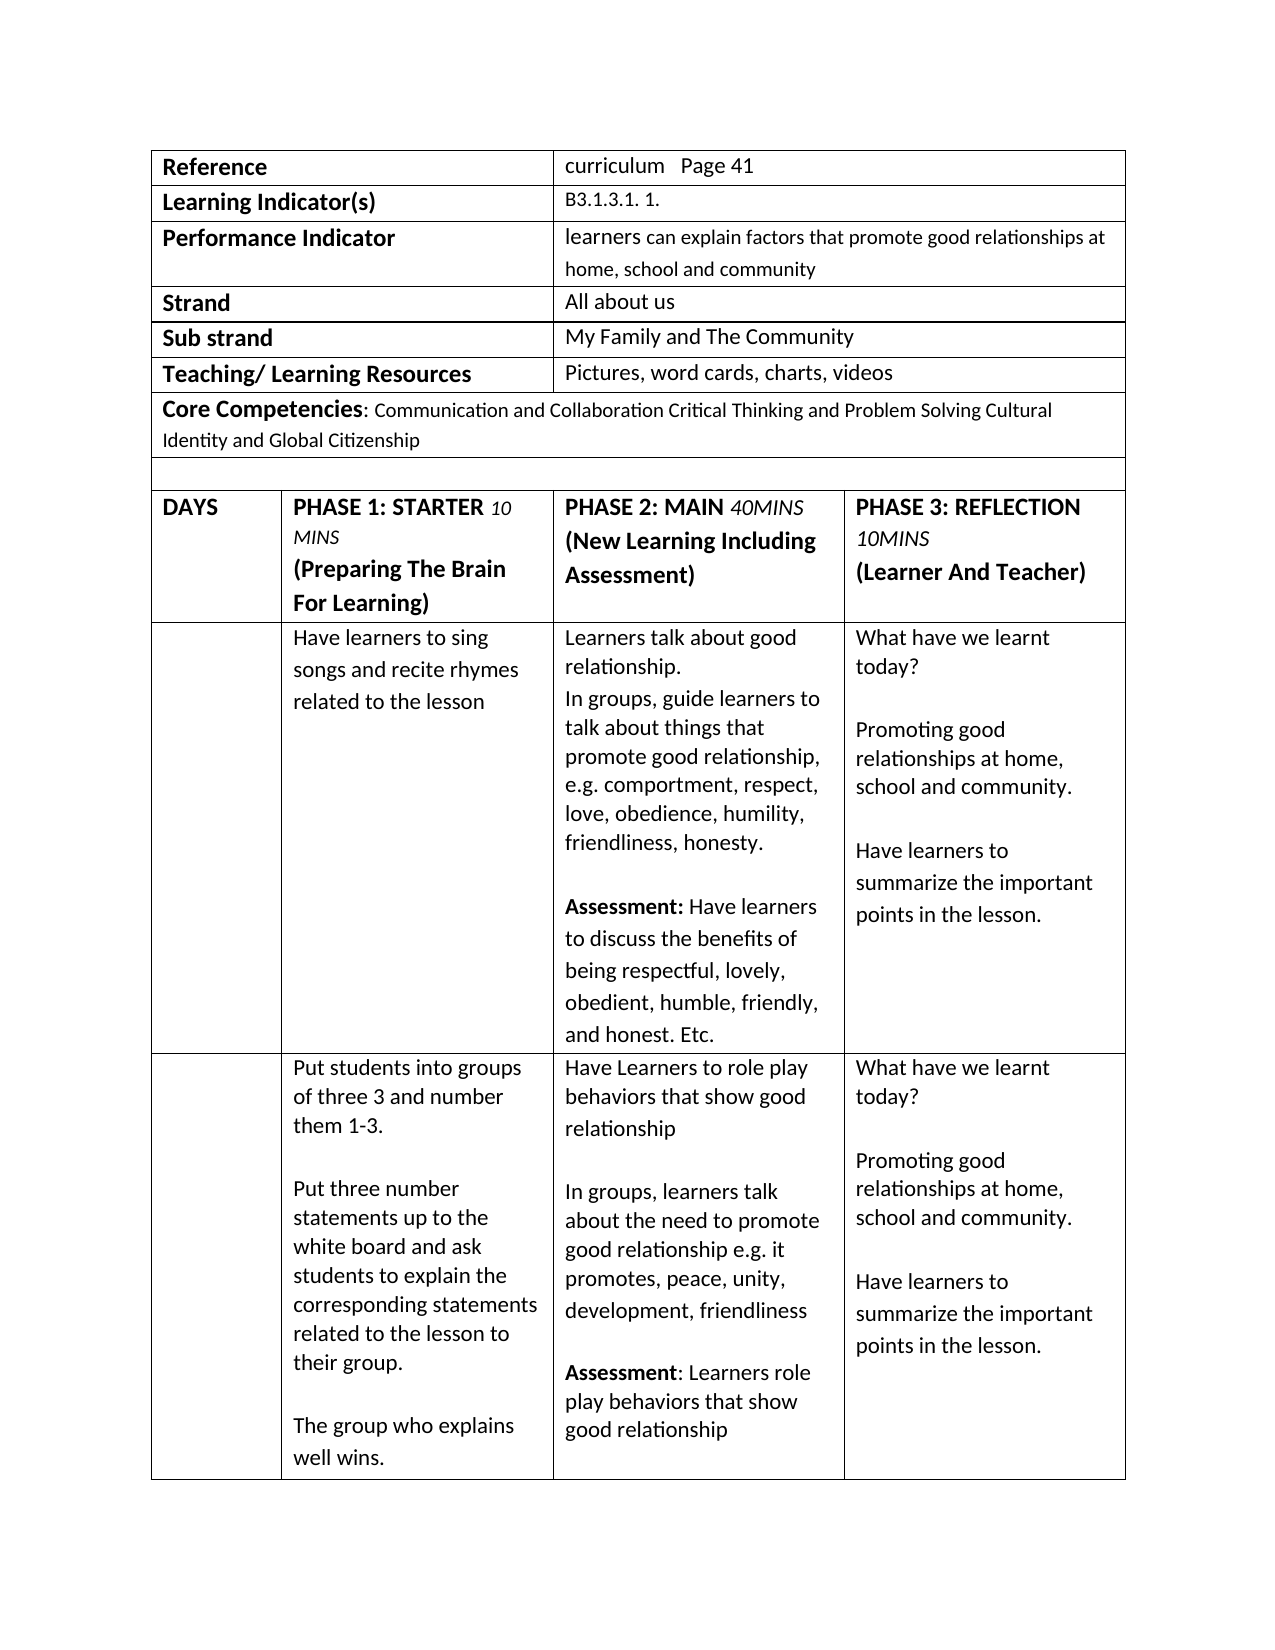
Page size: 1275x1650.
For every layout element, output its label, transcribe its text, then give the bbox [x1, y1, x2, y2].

table_cell [152, 1054, 281, 1479]
table_cell learners can explain factors that promote good relationships at home, school and community [554, 222, 1125, 286]
table_cell Performance Indicator [152, 222, 553, 286]
table_cell Pictures, word cards, charts, videos [554, 358, 1125, 392]
table_cell DAYS [152, 491, 281, 622]
table_cell curriculum Page 41 [554, 151, 1125, 185]
table_cell Learners talk about good relationship. In groups, guide learners to talk about things that promote good relationship, e.g. comportment, respect, love, obedience, humility, friendliness, honesty. Assessment: Have learners to discuss the benefits of being respectful, lovely, obedient, humble, friendly, and honest. Etc. [554, 623, 844, 1052]
table_cell PHASE 3: REFLECTION 10MINS (Learner And Teacher) [845, 491, 1125, 622]
table_cell PHASE 2: MAIN 40MINS (New Learning Including Assessment) [554, 491, 844, 622]
table_cell Learning Indicator(s) [152, 186, 553, 221]
table_cell Have Learners to role play behaviors that show good relationship In groups, learners talk about the need to promote good relationship e.g. it promotes, peace, unity, development, friendliness Assessment: Learners role play behaviors that show good relationship [554, 1054, 844, 1479]
table_cell Strand [152, 287, 553, 321]
table_cell Put students into groups of three 3 and number them 1-3. Put three number statements up to the white board and ask students to explain the corresponding statements related to the lesson to their group. The group who explains well wins. [282, 1054, 553, 1479]
table_cell Sub strand [152, 323, 553, 357]
table_cell PHASE 1: STARTER 10 MINS (Preparing The Brain For Learning) [282, 491, 553, 622]
table_cell All about us [554, 287, 1125, 321]
table_cell Core Competencies: Communication and Collaboration Critical Thinking and Problem Solving Cultural Identity and Global Citizenship [152, 393, 1125, 457]
table_cell My Family and The Community [554, 323, 1125, 357]
table_cell Have learners to sing songs and recite rhymes related to the lesson [282, 623, 553, 1052]
table_cell [152, 623, 281, 1052]
table_cell Teaching/ Learning Resources [152, 358, 553, 392]
table_cell Reference [152, 151, 553, 185]
table_cell [152, 458, 1125, 490]
table_cell B3.1.3.1. 1. [554, 186, 1125, 221]
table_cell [845, 1054, 1125, 1479]
